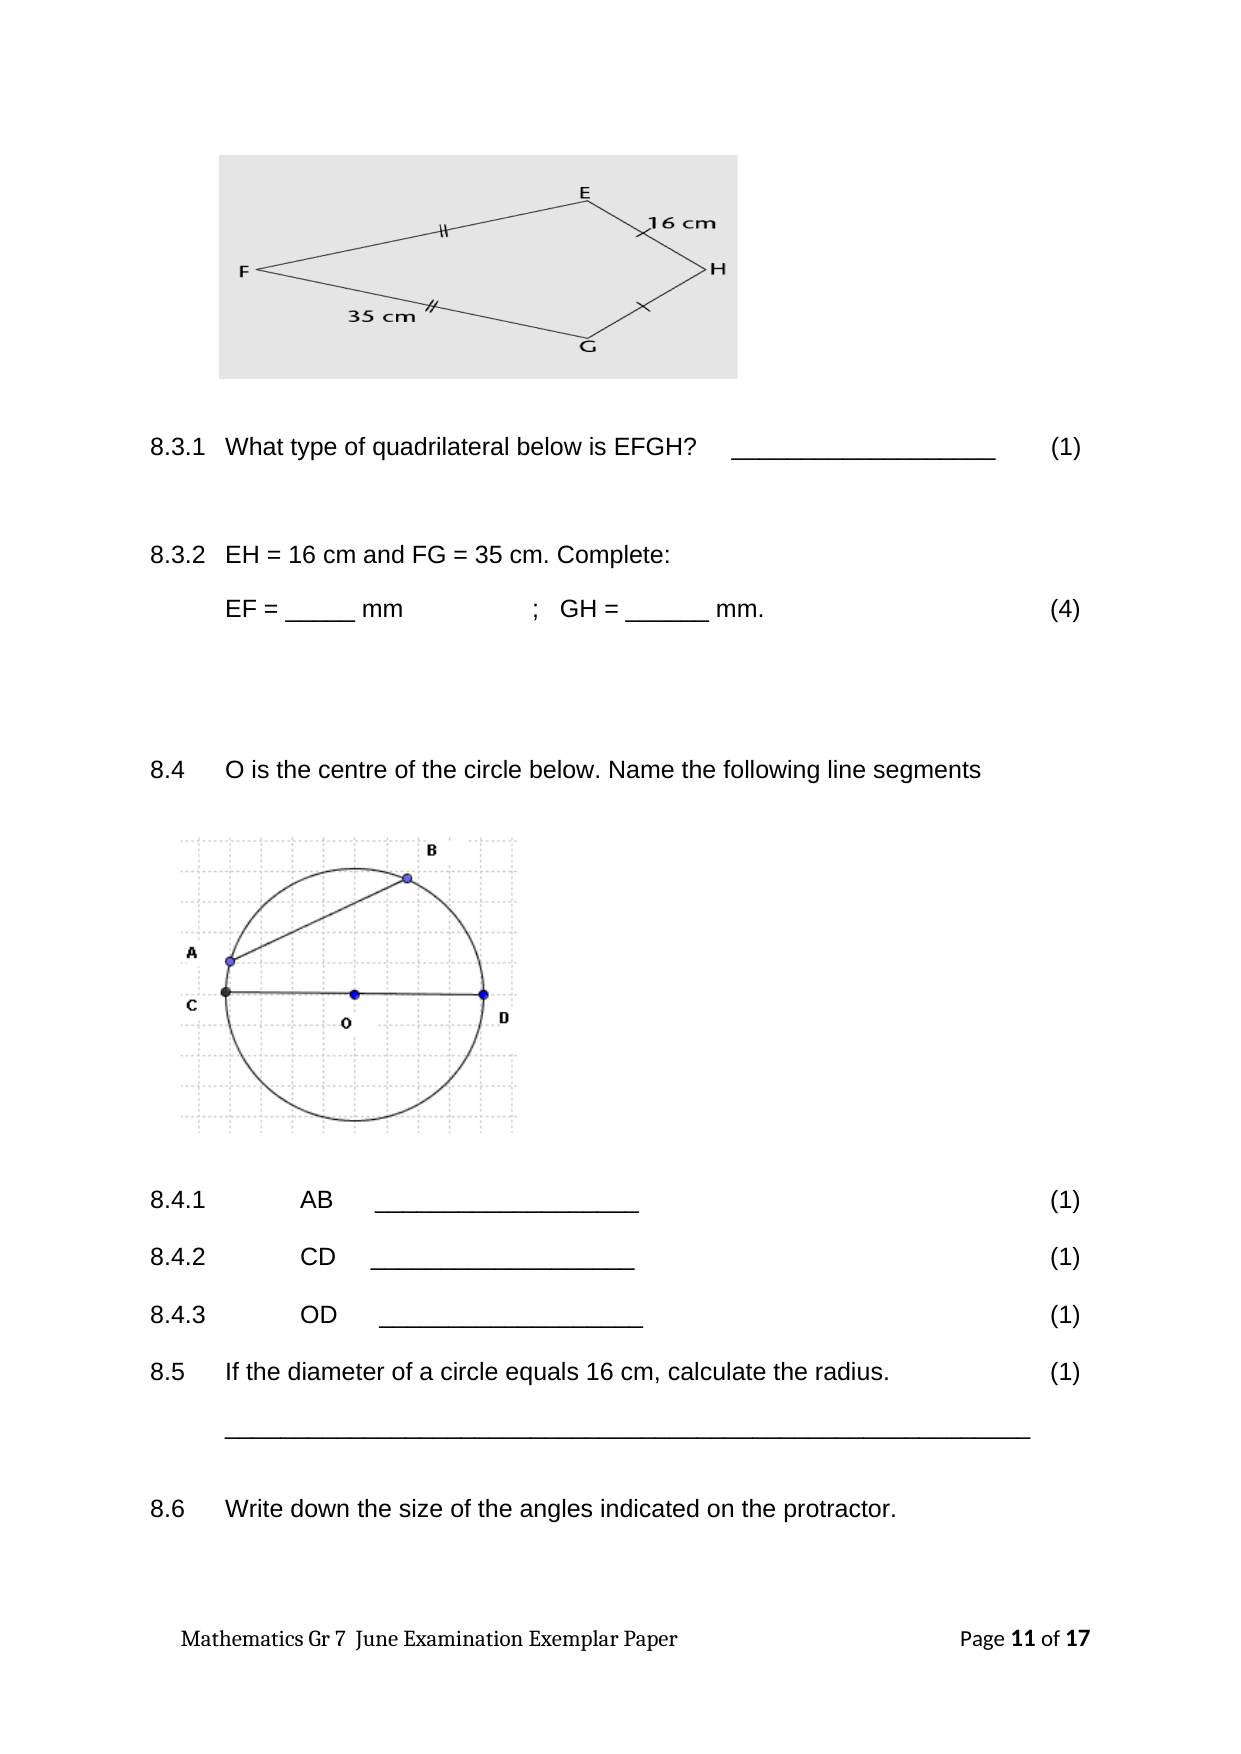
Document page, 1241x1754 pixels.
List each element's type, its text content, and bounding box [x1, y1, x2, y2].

text 8.5 If the diameter of a circle equals 16 cm, calculate the radius. (1) [150, 1357, 1090, 1386]
text 8.3.1 What type of quadrilateral below is EFGH? ___________________ (1) [150, 432, 1090, 461]
text 8.4.1 AB ___________________ (1) [150, 1184, 1090, 1213]
text 8.6 Write down the size of the angles indicated on the protractor. [150, 1493, 1090, 1522]
picture [180, 835, 518, 1133]
text 8.3.2 EH = 16 cm and FG = 35 cm. Complete: [150, 540, 1090, 568]
text __________________________________________________________ [150, 1411, 1090, 1440]
text EF = _____ mm ; GH = ______ mm. (4) [150, 594, 1090, 622]
text 8.4 O is the centre of the circle below. Name the following line segments [150, 755, 1090, 784]
text 8.4.3 OD ___________________ (1) [150, 1299, 1090, 1328]
text 8.4.2 CD ___________________ (1) [150, 1242, 1090, 1271]
